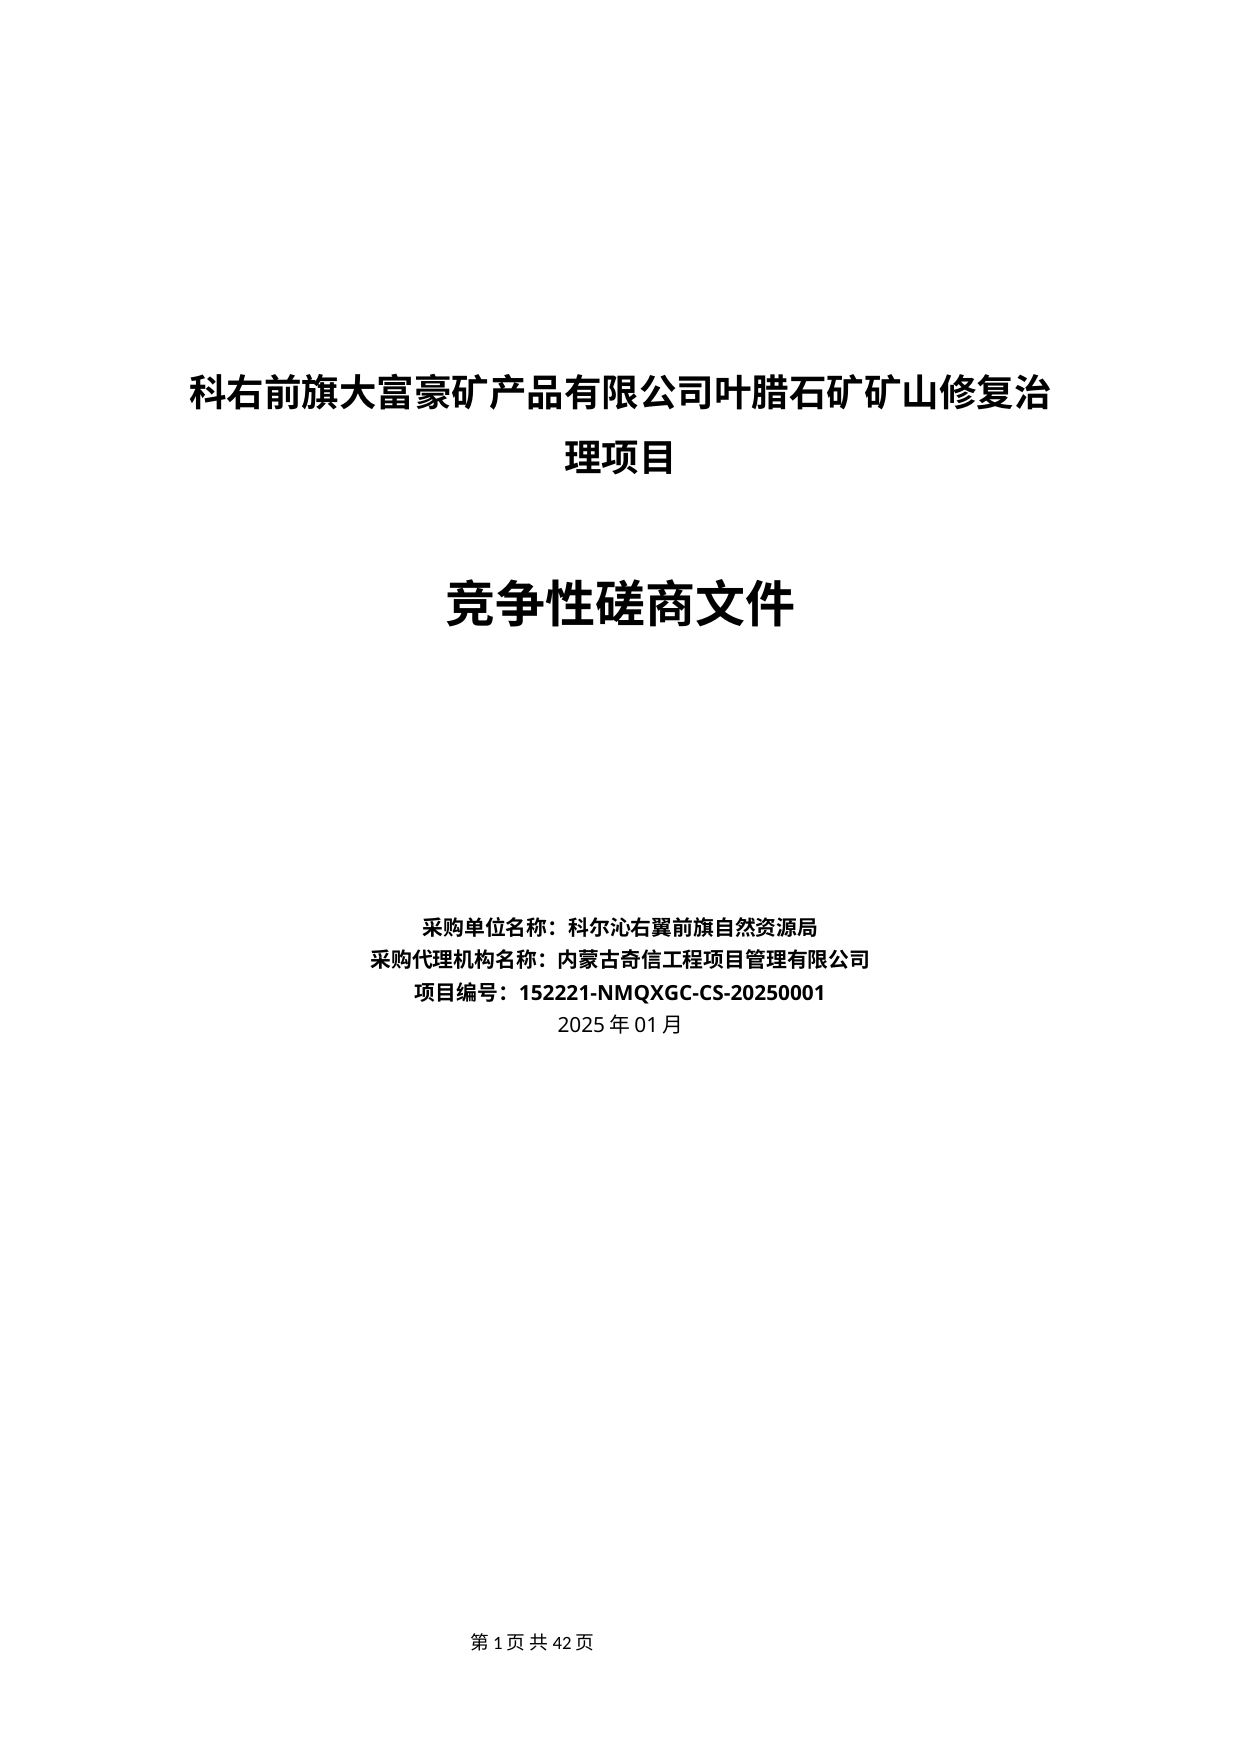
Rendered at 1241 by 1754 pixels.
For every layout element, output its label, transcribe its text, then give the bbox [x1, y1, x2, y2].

text 采购单位名称：科尔沁右翼前旗自然资源局 [187, 910, 1053, 942]
text 项目编号：152221-NMQXGC-CS-20250001 [187, 975, 1053, 1007]
text 科右前旗大富豪矿产品有限公司叶腊石矿矿山修复治理项目 [187, 357, 1053, 487]
text 采购代理机构名称：内蒙古奇信工程项目管理有限公司 [187, 942, 1053, 975]
text 竞争性磋商文件 [187, 552, 1053, 650]
text 2025年01月 [187, 1007, 1053, 1040]
